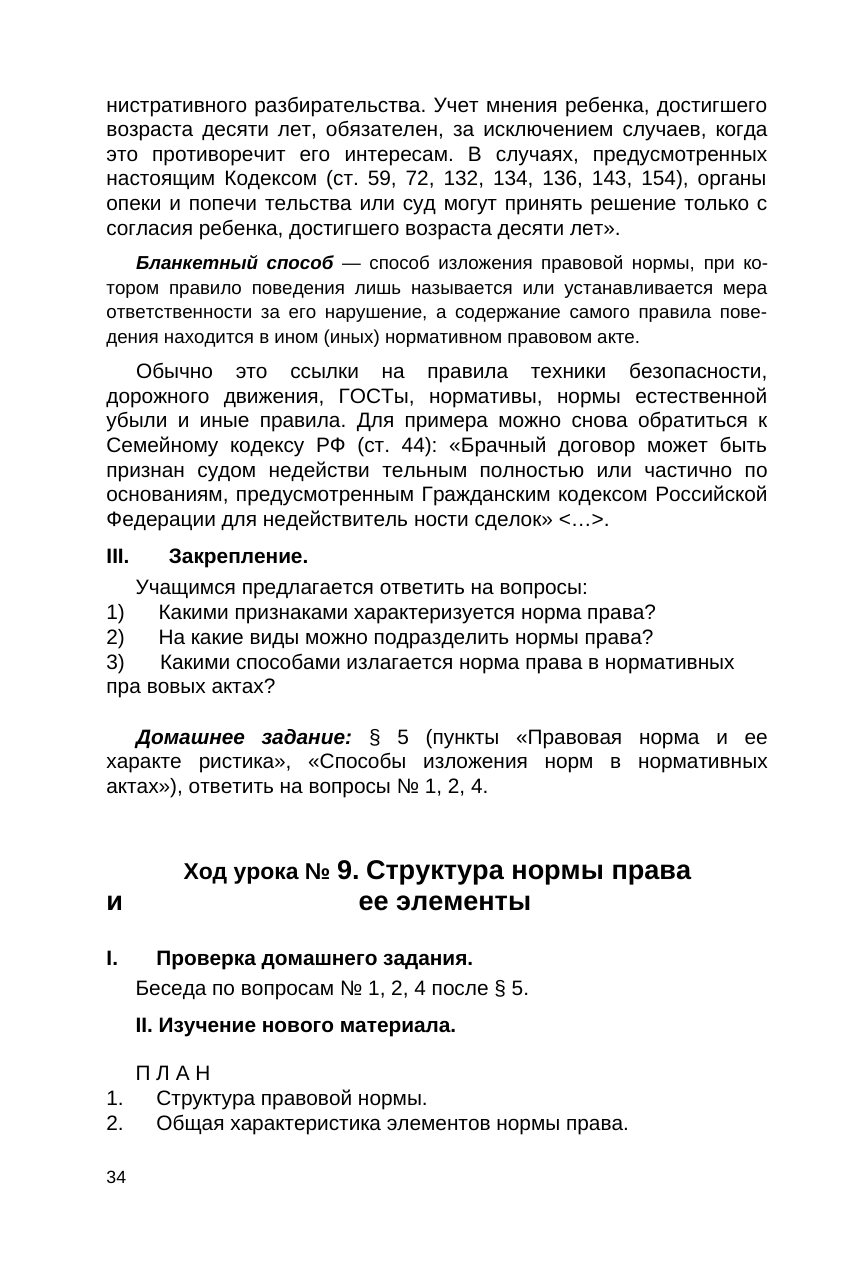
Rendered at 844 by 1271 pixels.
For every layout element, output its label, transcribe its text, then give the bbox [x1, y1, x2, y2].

list Какими способами излагается норма права в нормативных пра­ вовых актах? [106, 651, 768, 698]
list Какими признаками характеризуется норма права? [106, 599, 768, 623]
text Бланкетный способ — способ изложения правовой нормы, при ко-тором правило поведения лишь называется или устанавливается мера ответственности за его нарушение, а содержание самого правила пове-дения находится в ином (иных) нормативном правовом акте. [106, 252, 768, 348]
list ее элементы [106, 885, 768, 916]
list На какие виды можно подразделить нормы права? [106, 624, 768, 648]
text Беседа по вопросам № 1, 2, 4 после § 5. [135, 976, 768, 1000]
text Обычно это ссылки на правила техники безопасности, дорожного движения, ГОСТы, нормативы, нормы естественной убыли и иные правила. Для примера можно снова обратиться к Семейному кодексу РФ (ст. 44): «Брачный договор может быть признан судом недействи­ тельным полностью или частично по основаниям, предусмотренным Гражданским кодексом Российской Федерации для недействитель­ ности сделок» <…>. [106, 359, 768, 531]
text нистративного разбирательства. Учет мнения ребенка, достигшего возраста десяти лет, обязателен, за исключением случаев, когда это противоречит его интересам. В случаях, предусмотренных настоящим Кодексом (ст. 59, 72, 132, 134, 136, 143, 154), органы опеки и попечи­ тельства или суд могут принять решение только с согласия ребенка, достигшего возраста десяти лет». [106, 92, 768, 239]
text 34 [106, 1167, 768, 1187]
list Структура правовой нормы. [106, 1086, 768, 1109]
list Закрепление. [106, 544, 768, 568]
text Учащимся предлагается ответить на вопросы: [135, 574, 768, 598]
list Проверка домашнего задания. [106, 946, 768, 969]
text II. Изучение нового материала. [135, 1013, 768, 1037]
list Общая характеристика элементов нормы права. [106, 1111, 768, 1134]
text Ход урока № 9. Структура нормы права [106, 854, 768, 885]
text Домашнее задание: § 5 (пункты «Правовая норма и ее характе­ ристика», «Способы изложения норм в нормативных актах»), ответить на вопросы № 1, 2, 4. [106, 725, 768, 798]
text П Л А Н [135, 1061, 768, 1084]
